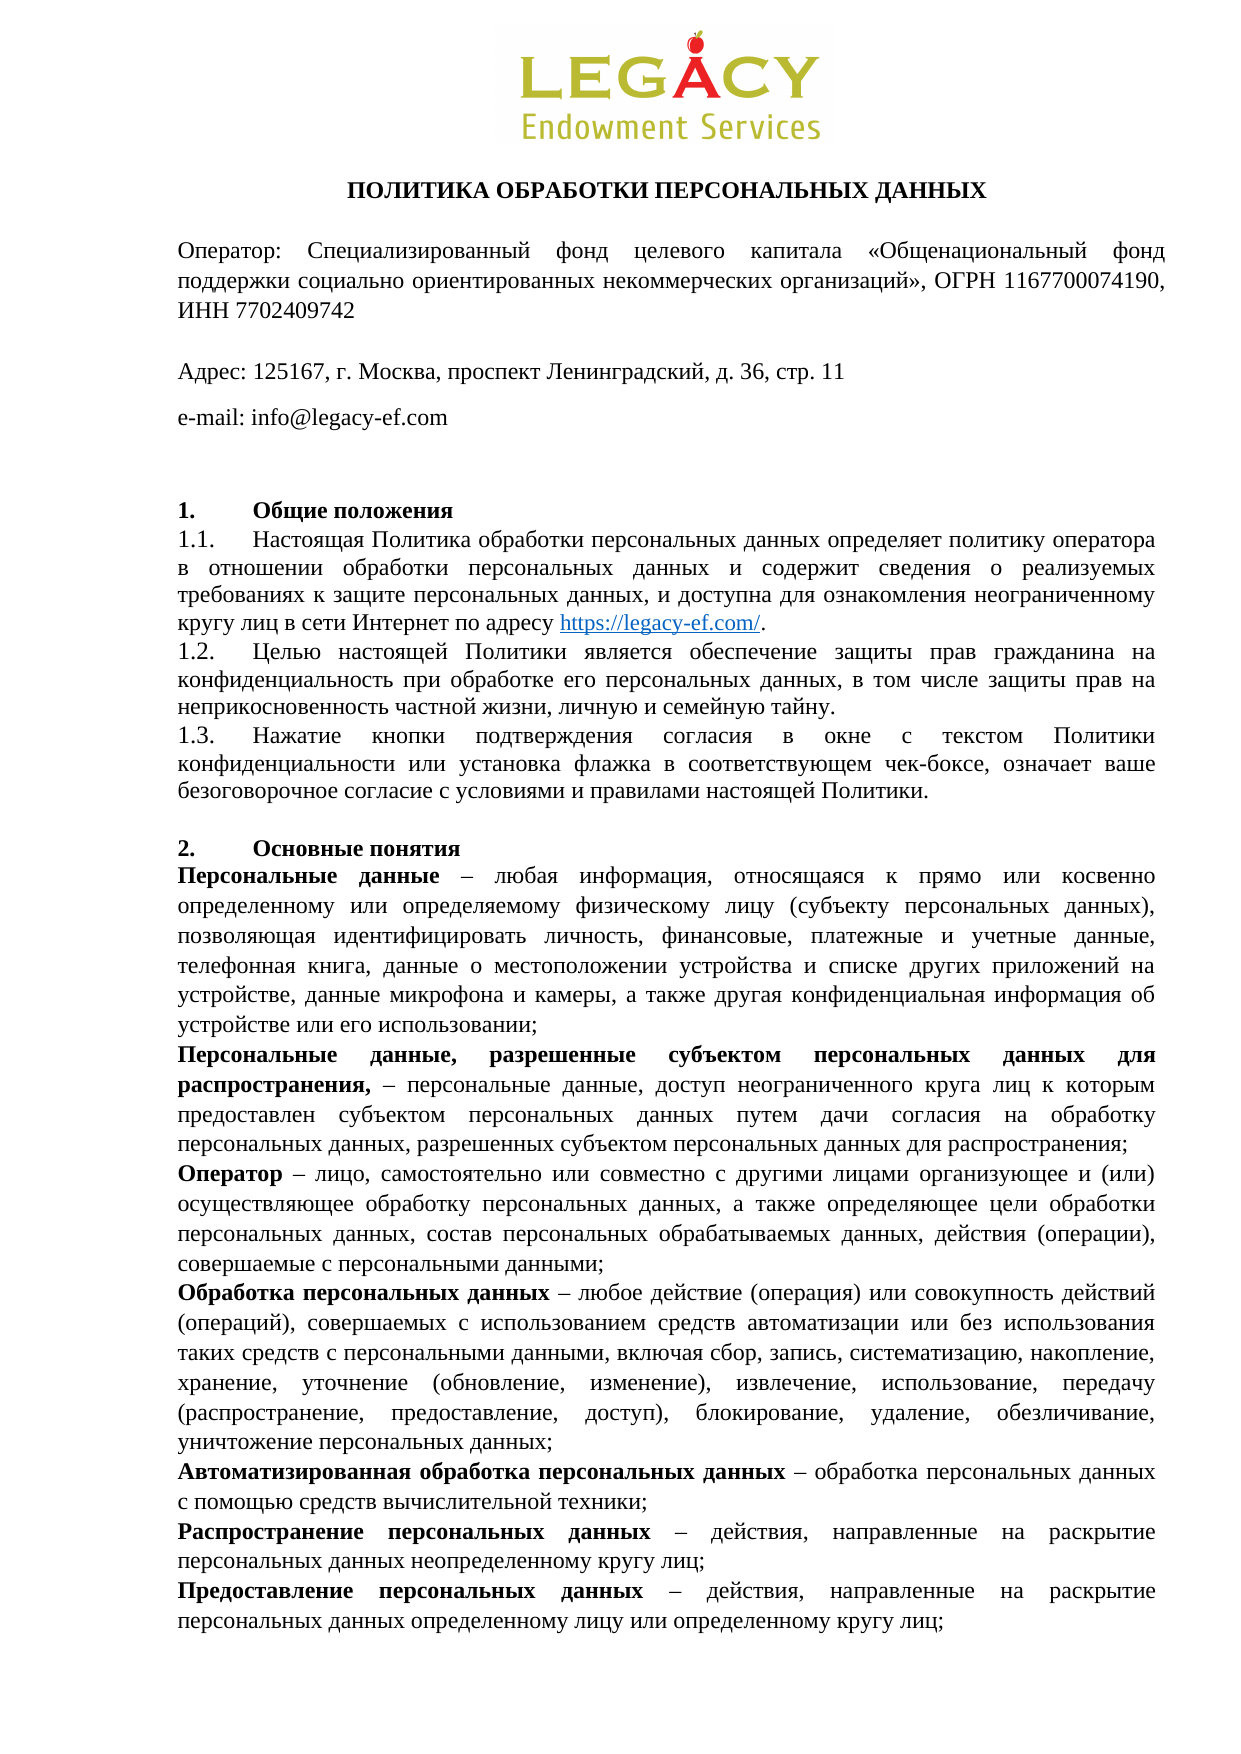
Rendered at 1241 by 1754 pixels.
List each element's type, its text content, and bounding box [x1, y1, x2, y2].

list Предоставление персональных данных – действия, направленные на раскрытие персональных данных определенному лицу или определенному кругу лиц; [177, 1576, 1156, 1634]
list Настоящая Политика обработки персональных данных определяет политику оператора в отношении обработки персональных данных и содержит сведения о реализуемых требованиях к защите персональных данных, и доступна для ознакомления неограниченному кругу лиц в сети Интернет по адресу https://legacy-ef.com/. [177, 524, 1156, 553]
list ПОЛИТИКА ОБРАБОТКИ ПЕРСОНАЛЬНЫХ ДАННЫХ [177, 176, 1156, 204]
list Нажатие кнопки подтверждения согласия в окне с текстом Политики конфиденциальности или установка флажка в соответствующем чек-боксе, означает ваше безоговорочное согласие с условиями и правилами настоящей Политики. [177, 720, 1156, 804]
list Основные понятия [177, 834, 1156, 861]
text e-mail: info@legacy-ef.com [177, 403, 1156, 431]
list Оператор: Специализированный фонд целевого капитала «Общенациональный фонд поддержки социально ориентированных некоммерческих организаций», ОГРН 1167700074190, ИНН 7702409742 [177, 236, 1167, 323]
list Общие положения [177, 496, 1156, 524]
list Оператор – лицо, самостоятельно или совместно с другими лицами организующее и (или) осуществляющее обработку персональных данных, а также определяющее цели обработки персональных данных, состав персональных обрабатываемых данных, действия (операции), совершаемые с персональными данными; [177, 1159, 1156, 1276]
list Целью настоящей Политики является обеспечение защиты прав гражданина на конфиденциальность при обработке его персональных данных, в том числе защиты прав на неприкосновенность частной жизни, личную и семейную тайну. [177, 636, 1156, 720]
list Адрес: 125167, г. Москва, проспект Ленинградский, д. 36, стр. 11 [177, 357, 1167, 384]
list Распространение персональных данных – действия, направленные на раскрытие персональных данных неопределенному кругу лиц; [177, 1517, 1156, 1574]
list Обработка персональных данных – любое действие (операция) или совокупность действий (операций), совершаемых с использованием средств автоматизации или без использования таких средств с персональными данными, включая сбор, запись, систематизацию, накопление, хранение, уточнение (обновление, изменение), извлечение, использование, передачу (распространение, предоставление, доступ), блокирование, удаление, обезличивание, уничтожение персональных данных; [177, 1278, 1156, 1455]
picture [493, 22, 836, 145]
list Автоматизированная обработка персональных данных – обработка персональных данных с помощью средств вычислительной техники; [177, 1457, 1156, 1514]
list Персональные данные – любая информация, относящаяся к прямо или косвенно определенному или определяемому физическому лицу (субъекту персональных данных), позволяющая идентифицировать личность, финансовые, платежные и учетные данные, телефонная книга, данные о местоположении устройства и списке других приложений на устройстве, данные микрофона и камеры, а также другая конфиденциальная информация об устройстве или его использовании; [177, 861, 1156, 1038]
list Персональные данные, разрешенные субъектом персональных данных для распространения, – персональные данные, доступ неограниченного круга лиц к которым предоставлен субъектом персональных данных путем дачи согласия на обработку персональных данных, разрешенных субъектом персональных данных для распространения; [177, 1040, 1156, 1157]
